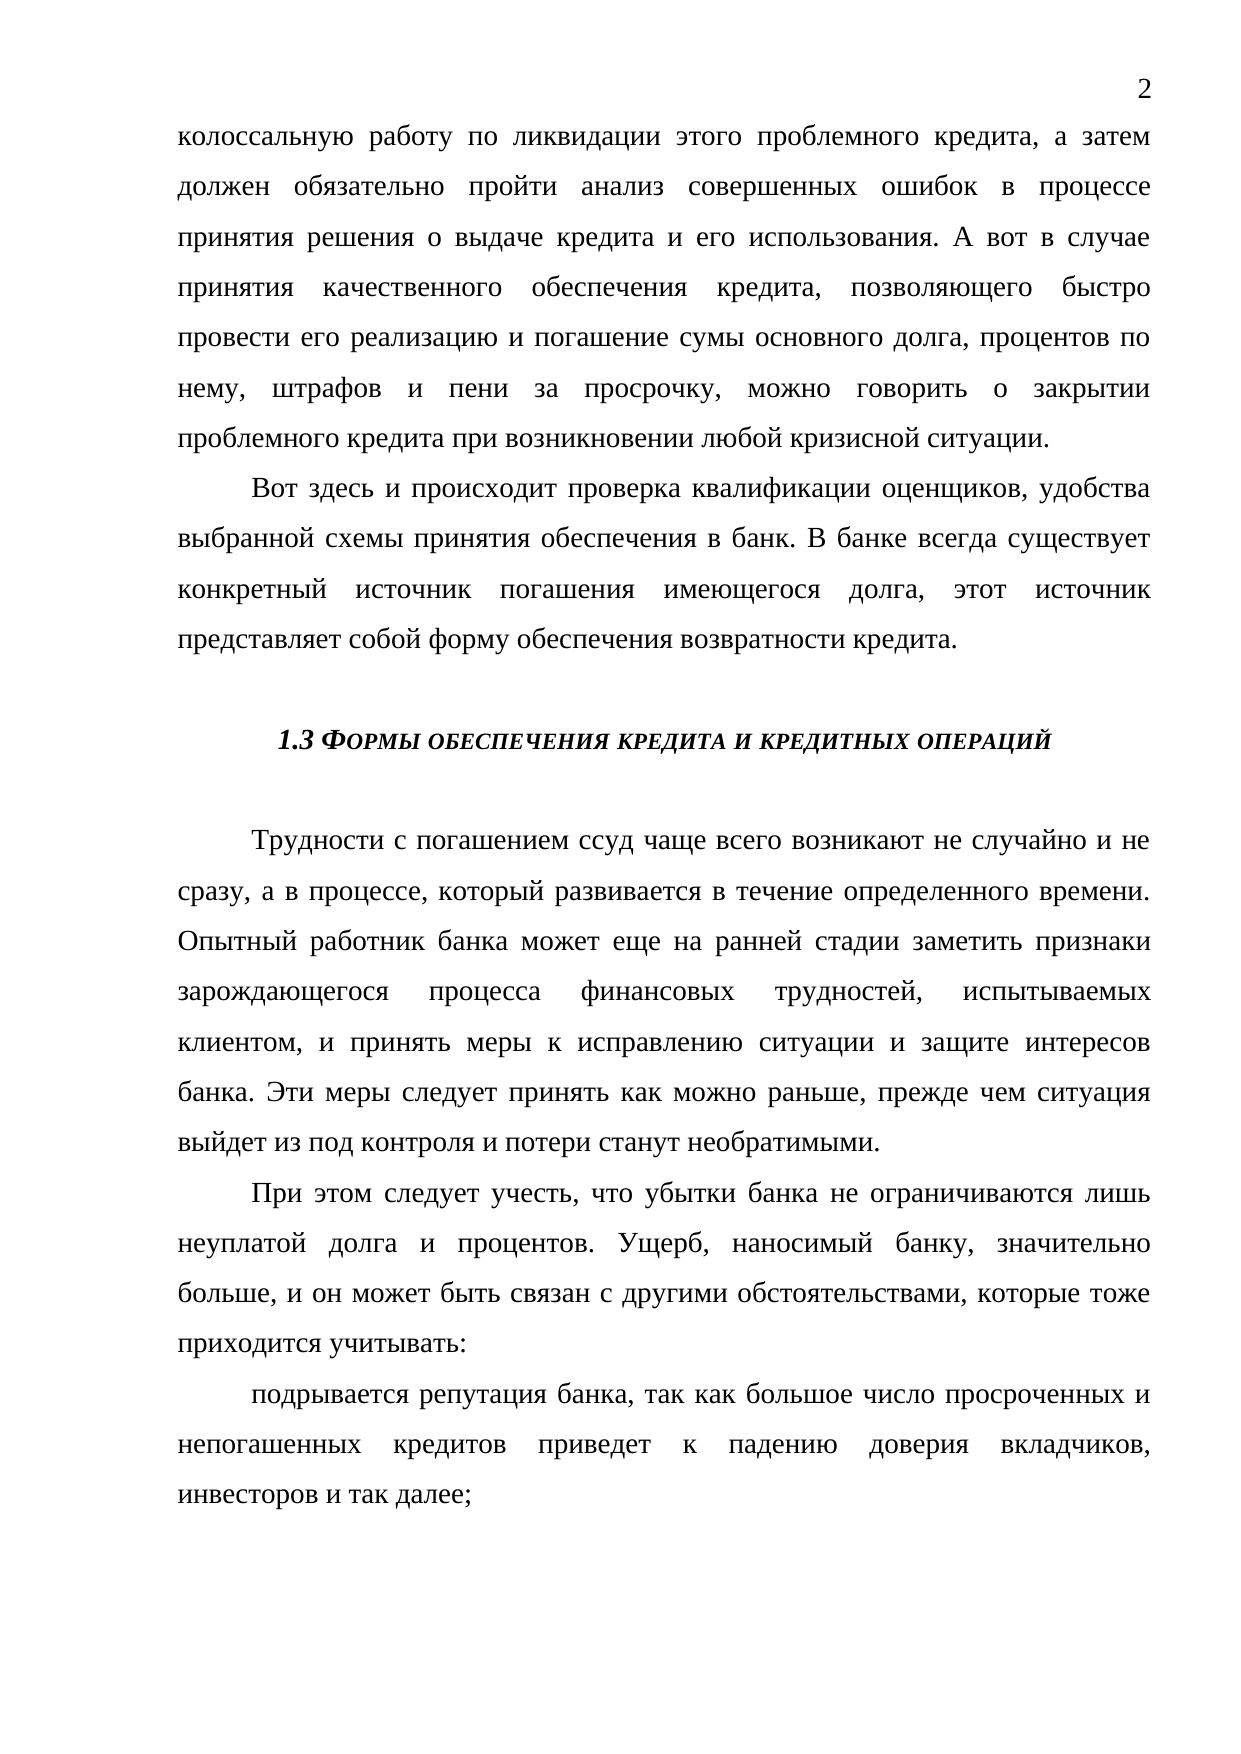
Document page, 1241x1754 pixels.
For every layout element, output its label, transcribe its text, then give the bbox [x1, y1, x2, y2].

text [177, 118, 1152, 453]
text подрывается репутация банка, так как большое число просроченных и непогашенных кредитов приведет к падению доверия вкладчиков, инвесторов и так далее; [177, 1376, 1152, 1510]
text Вот здесь и происходит проверка квалификации оценщиков, удобства выбранной схемы принятия обеспечения в банк. В банке всегда существует конкретный источник погашения имеющегося долга, этот источник представляет собой форму обеспечения возвратности кредита. [177, 470, 1152, 655]
text При этом следует учесть, что убытки банка не ограничиваются лишь неуплатой долга и процентов. Ущерб, наносимый банку, значительно больше, и он может быть связан с другими обстоятельствами, которые тоже приходится учитывать: [177, 1175, 1152, 1359]
text Трудности с погашением ссуд чаще всего возникают не случайно и не сразу, а в процессе, который развивается в течение определенного времени. Опытный работник банка может еще на ранней стадии заметить признаки зарождающегося процесса финансовых трудностей, испытываемых клиентом, и принять меры к исправлению ситуации и защите интересов банка. Эти меры следует принять как можно раньше, прежде чем ситуация выйдет из под контроля и потери станут необратимыми. [177, 822, 1152, 1158]
subtitle 1.3 Формы обеспечения кредита и кредитных операций [177, 722, 1152, 755]
